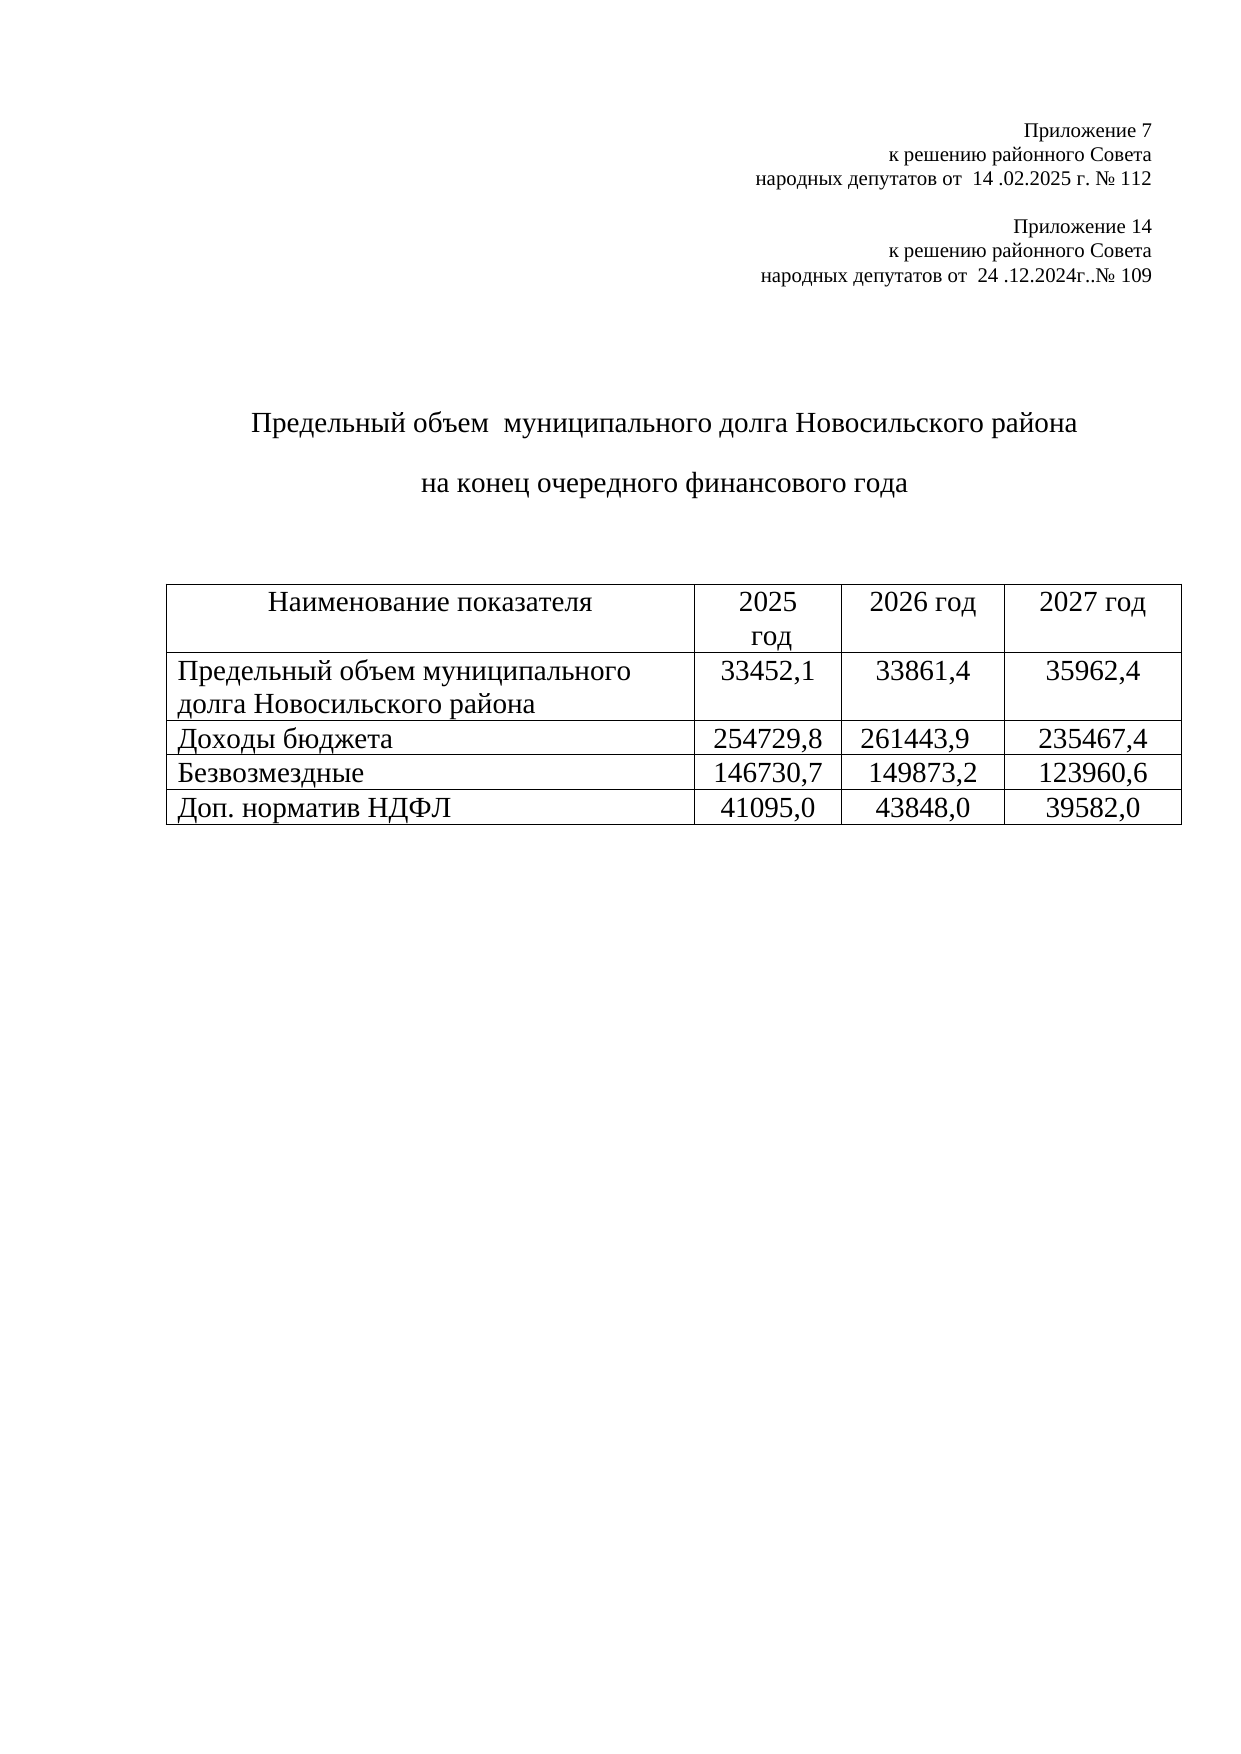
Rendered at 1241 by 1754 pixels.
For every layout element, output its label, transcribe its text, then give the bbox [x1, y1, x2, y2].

table_cell 254729,8 [695, 721, 841, 754]
table_cell 146730,7 [695, 755, 841, 789]
table_cell 43848,0 [842, 790, 1004, 823]
table_cell Доходы бюджета [167, 721, 694, 754]
table_cell Доп. норматив НДФЛ [167, 790, 694, 823]
table_cell 261443,9 [842, 721, 1004, 754]
table_cell 41095,0 [695, 790, 841, 823]
table_header Наименование показателя [167, 585, 694, 652]
table_header 2025 год [695, 585, 841, 652]
table_header 2027 год [1005, 585, 1181, 652]
table_header 2026 год [842, 585, 1004, 652]
table_cell 39582,0 [1005, 790, 1181, 823]
table_cell 35962,4 [1005, 653, 1181, 720]
text народных депутатов от 24 .12.2024г..№ 109 [177, 262, 1152, 287]
text Приложение 14 [177, 214, 1152, 238]
text к решению районного Совета [177, 238, 1152, 262]
table_cell 123960,6 [1005, 755, 1181, 789]
table_cell 33861,4 [842, 653, 1004, 720]
text Приложение 7 [177, 118, 1152, 142]
text народных депутатов от 14 .02.2025 г. № 112 [177, 166, 1152, 190]
table_cell 149873,2 [842, 755, 1004, 789]
text Предельный объем муниципального долга Новосильского района [177, 405, 1152, 439]
table_cell Безвозмездные [167, 755, 694, 789]
table_cell Предельный объем муниципального долга Новосильского района [167, 653, 694, 720]
table_cell 33452,1 [695, 653, 841, 720]
text к решению районного Совета [177, 142, 1152, 166]
table_cell 235467,4 [1005, 721, 1181, 754]
text на конец очередного финансового года [177, 465, 1152, 498]
